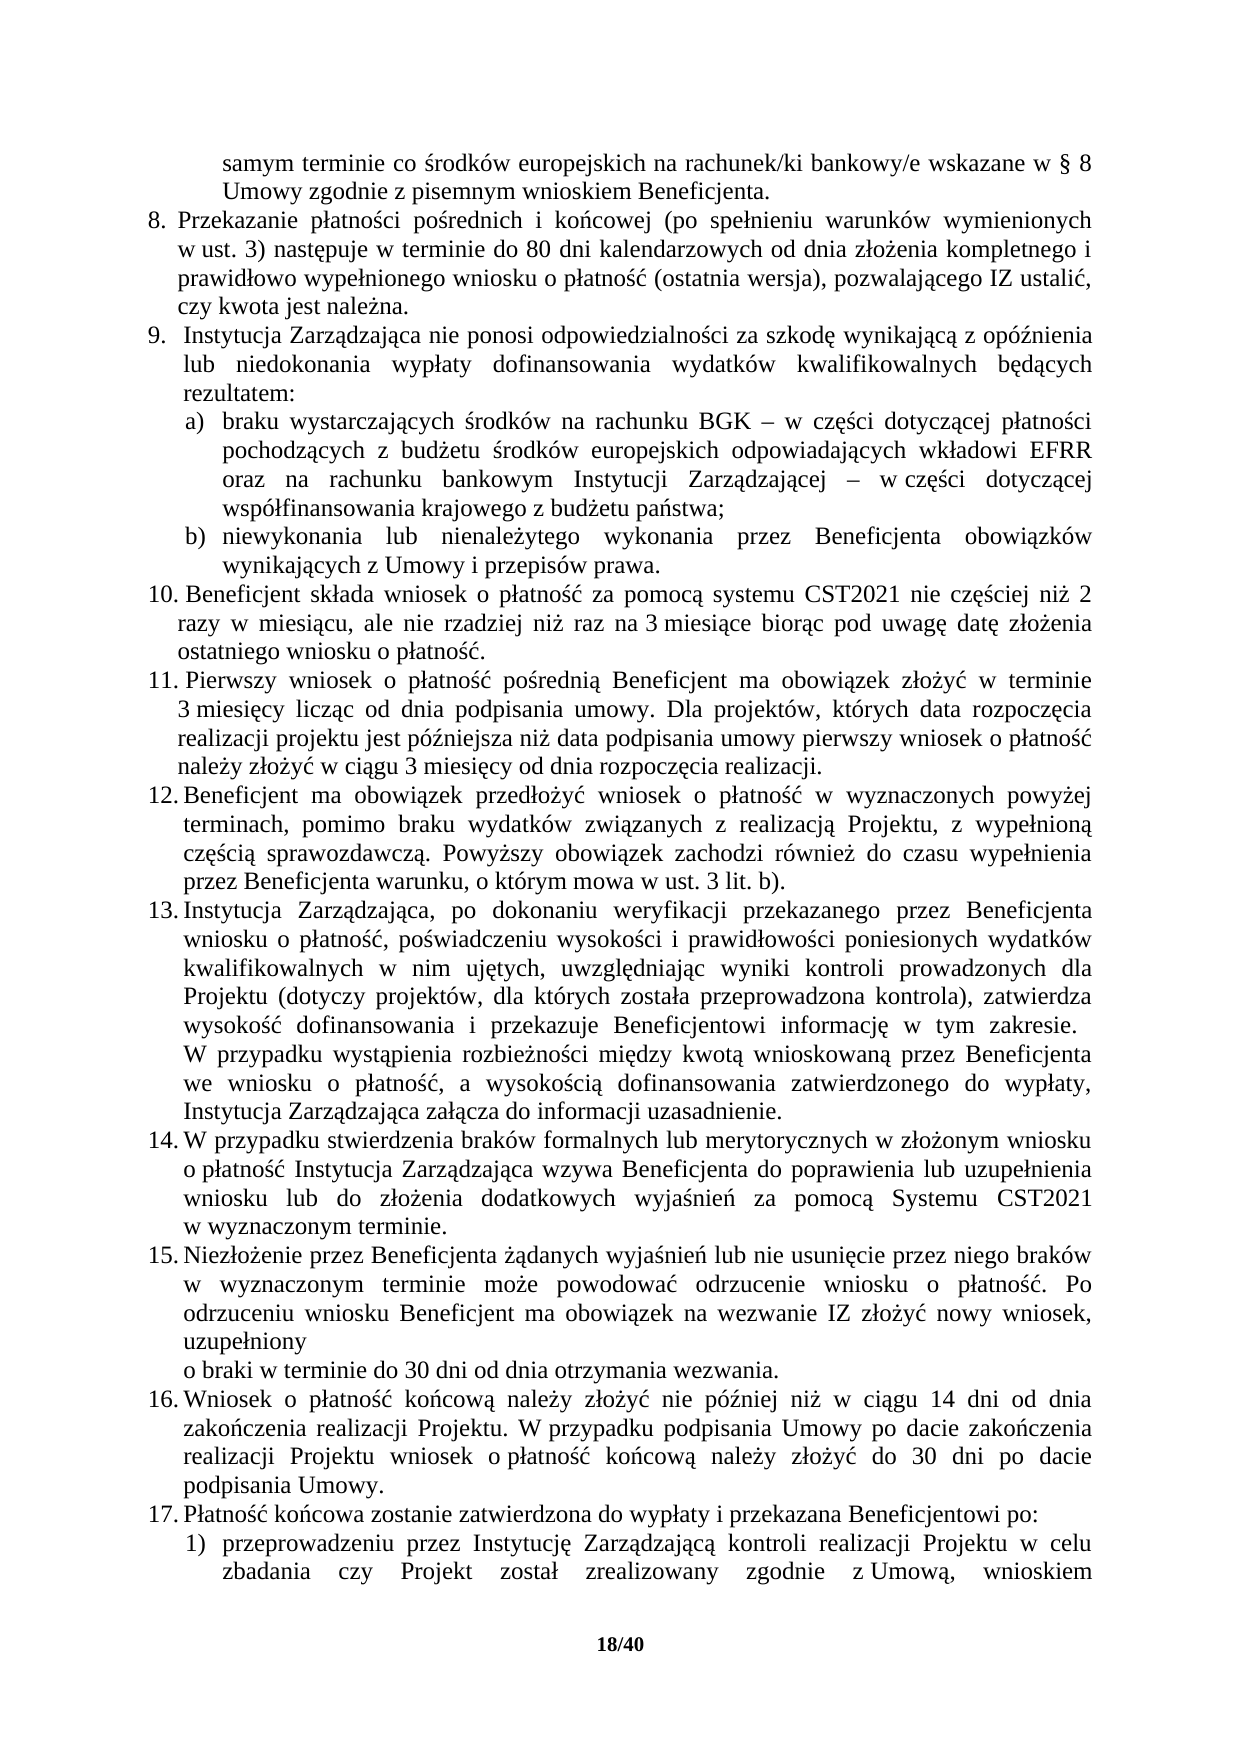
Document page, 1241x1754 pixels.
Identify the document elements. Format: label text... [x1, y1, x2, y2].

list niewykonania lub nienależytego wykonania przez Beneficjenta obowiązków wynikających z Umowy i przepisów prawa. [185, 521, 1093, 579]
list Beneficjent ma obowiązek przedłożyć wniosek o płatność w wyznaczonych powyżej terminach, pomimo braku wydatków związanych z realizacją Projektu, z wypełnioną częścią sprawozdawczą. Powyższy obowiązek zachodzi również do czasu wypełnienia przez Beneficjenta warunku, o którym mowa w ust. 3 lit. b). [148, 780, 1093, 895]
list Pierwszy wniosek o płatność pośrednią Beneficjent ma obowiązek złożyć w terminie 3 miesięcy licząc od dnia podpisania umowy. Dla projektów, których data rozpoczęcia realizacji projektu jest późniejsza niż data podpisania umowy pierwszy wniosek o płatność należy złożyć w ciągu 3 miesięcy od dnia rozpoczęcia realizacji. [148, 665, 1093, 780]
list Instytucja Zarządzająca, po dokonaniu weryfikacji przekazanego przez Beneficjenta wniosku o płatność, poświadczeniu wysokości i prawidłowości poniesionych wydatków kwalifikowalnych w nim ujętych, uwzględniając wyniki kontroli prowadzonych dla Projektu (dotyczy projektów, dla których została przeprowadzona kontrola), zatwierdza wysokość dofinansowania i przekazuje Beneficjentowi informację w tym zakresie. W przypadku wystąpienia rozbieżności między kwotą wnioskowaną przez Beneficjenta we wniosku o płatność, a wysokością dofinansowania zatwierdzonego do wypłaty, Instytucja Zarządzająca załącza do informacji uzasadnienie. [148, 895, 1093, 1125]
list Przekazanie płatności pośrednich i końcowej (po spełnieniu warunków wymienionych w ust. 3) następuje w terminie do 80 dni kalendarzowych od dnia złożenia kompletnego i prawidłowo wypełnionego wniosku o płatność (ostatnia wersja), pozwalającego IZ ustalić, czy kwota jest należna. [148, 205, 1093, 320]
list braku wystarczających środków na rachunku BGK – w części dotyczącej płatności pochodzących z budżetu środków europejskich odpowiadających wkładowi EFRR oraz na rachunku bankowym Instytucji Zarządzającej – w części dotyczącej współfinansowania krajowego z budżetu państwa; [185, 406, 1093, 521]
list Wniosek o płatność końcową należy złożyć nie później niż w ciągu 14 dni od dnia zakończenia realizacji Projektu. W przypadku podpisania Umowy po dacie zakończenia realizacji Projektu wniosek o płatność końcową należy złożyć do 30 dni po dacie podpisania Umowy. [148, 1384, 1093, 1499]
list W przypadku stwierdzenia braków formalnych lub merytorycznych w złożonym wniosku o płatność Instytucja Zarządzająca wzywa Beneficjenta do poprawienia lub uzupełnienia wniosku lub do złożenia dodatkowych wyjaśnień za pomocą Systemu CST2021 w wyznaczonym terminie. [148, 1125, 1093, 1240]
list Beneficjent składa wniosek o płatność za pomocą systemu CST2021 nie częściej niż 2 razy w miesiącu, ale nie rzadziej niż raz na 3 miesiące biorąc pod uwagę datę złożenia ostatniego wniosku o płatność. [148, 579, 1093, 665]
list Płatność końcowa zostanie zatwierdzona do wypłaty i przekazana Beneficjentowi po: [148, 1499, 1093, 1528]
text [185, 148, 1093, 205]
list Niezłożenie przez Beneficjenta żądanych wyjaśnień lub nie usunięcie przez niego braków w wyznaczonym terminie może powodować odrzucenie wniosku o płatność. Po odrzuceniu wniosku Beneficjent ma obowiązek na wezwanie IZ złożyć nowy wniosek, uzupełniony o braki w terminie do 30 dni od dnia otrzymania wezwania. [148, 1240, 1093, 1384]
list Instytucja Zarządzająca nie ponosi odpowiedzialności za szkodę wynikającą z opóźnienia lub niedokonania wypłaty dofinansowania wydatków kwalifikowalnych będących rezultatem: [148, 320, 1093, 406]
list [185, 1528, 1093, 1585]
